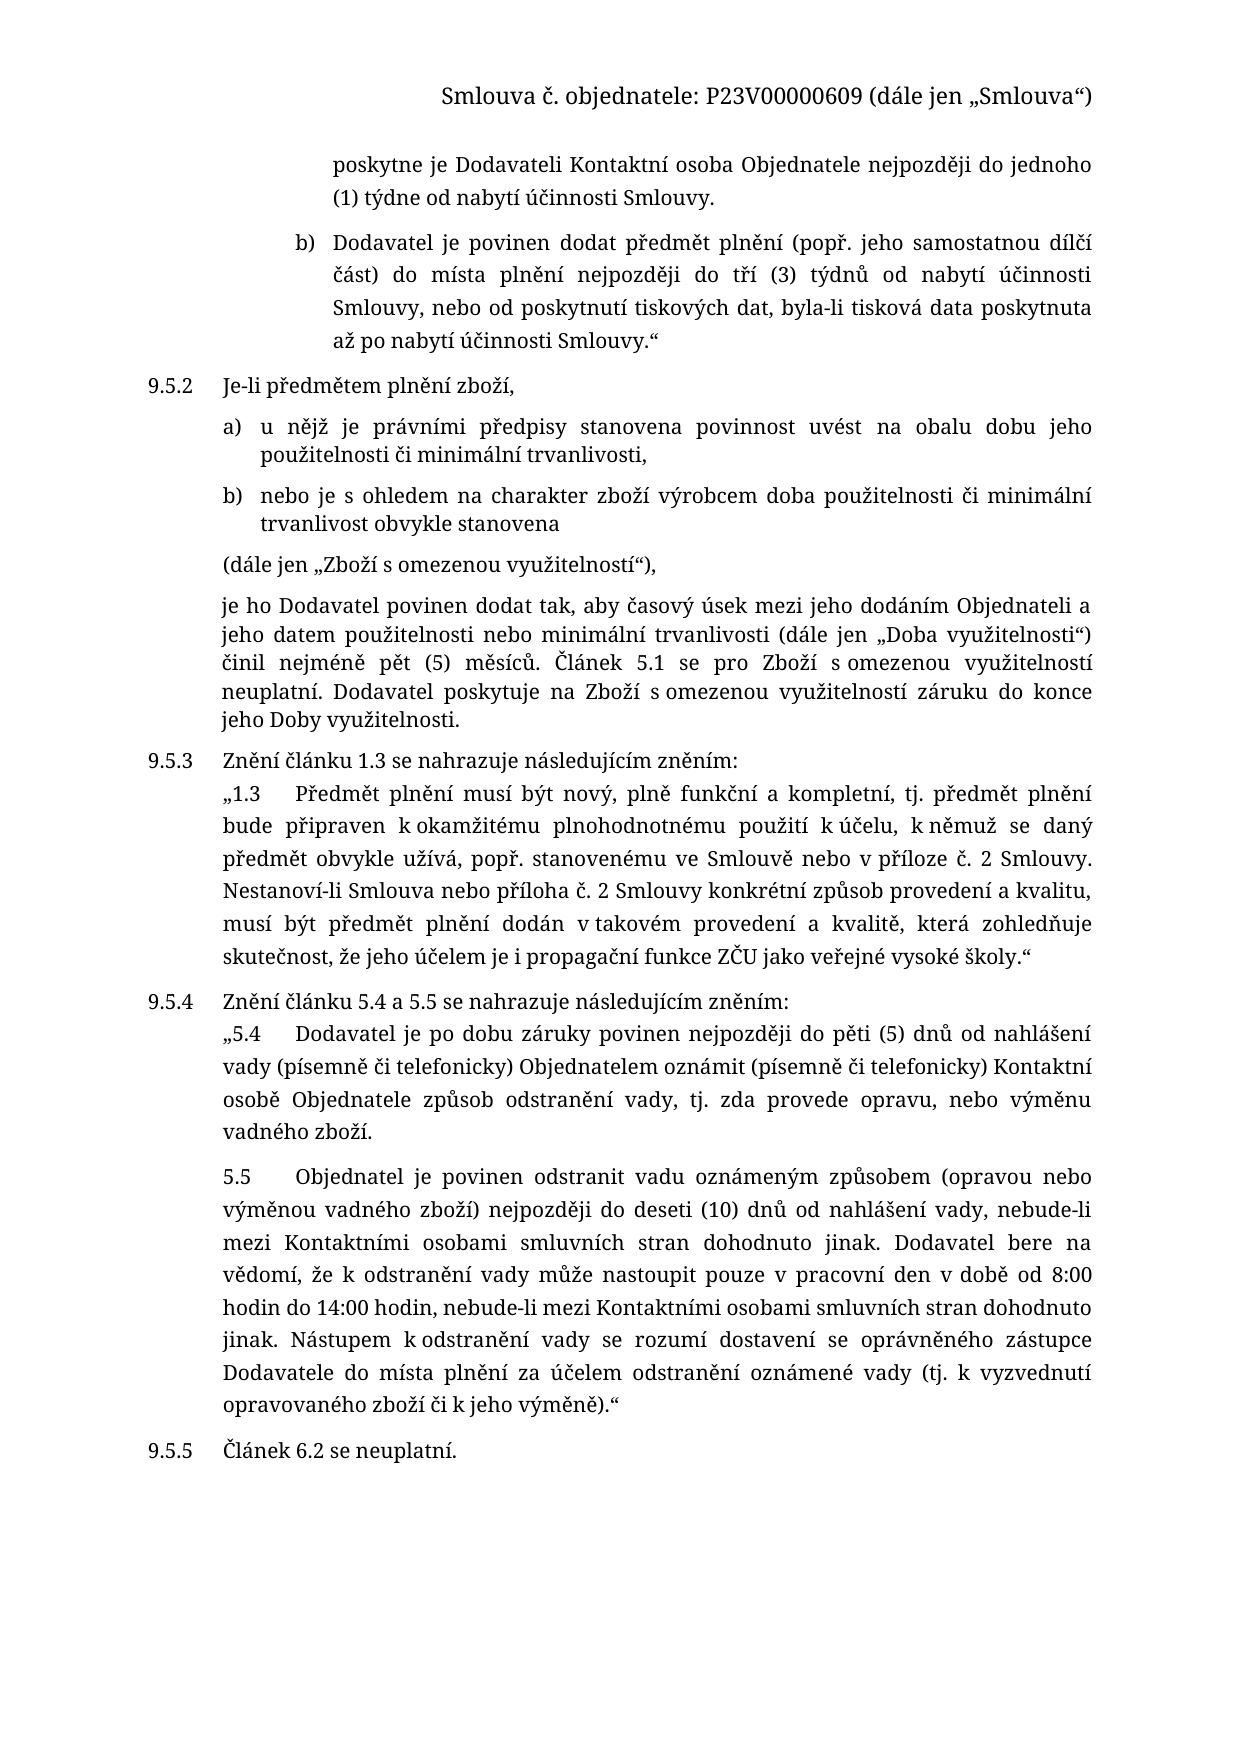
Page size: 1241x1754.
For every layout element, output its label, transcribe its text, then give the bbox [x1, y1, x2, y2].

list 5.5 Objednatel je povinen odstranit vadu oznámeným způsobem (opravou nebo výměnou vadného zboží) nejpozději do deseti (10) dnů od nahlášení vady, nebude-li mezi Kontaktními osobami smluvních stran dohodnuto jinak. Dodavatel bere na vědomí, že k odstranění vady může nastoupit pouze v pracovní den v době od 8:00 hodin do 14:00 hodin, nebude-li mezi Kontaktními osobami smluvních stran dohodnuto jinak. Nástupem k odstranění vady se rozumí dostavení se oprávněného zástupce Dodavatele do místa plnění za účelem odstranění oznámené vady (tj. k vyzvednutí opravovaného zboží či k jeho výměně).“ [223, 1162, 1093, 1419]
list Dodavatel je povinen dodat předmět plnění (popř. jeho samostatnou dílčí část) do místa plnění nejpozději do tří (3) týdnů od nabytí účinnosti Smlouvy, nebo od poskytnutí tiskových dat, byla-li tisková data poskytnuta až po nabytí účinnosti Smlouvy.“ [295, 228, 1093, 354]
text (dále jen „Zboží s omezenou využitelností“), [223, 551, 1093, 579]
list Znění článku 1.3 se nahrazuje následujícím zněním: [148, 746, 1093, 774]
list „1.3 Předmět plnění musí být nový, plně funkční a kompletní, tj. předmět plnění bude připraven k okamžitému plnohodnotnému použití k účelu, k němuž se daný předmět obvykle užívá, popř. stanovenému ve Smlouvě nebo v příloze č. 2 Smlouvy. Nestanoví-li Smlouva nebo příloha č. 2 Smlouvy konkrétní způsob provedení a kvalitu, musí být předmět plnění dodán v takovém provedení a kvalitě, která zohledňuje skutečnost, že jeho účelem je i propagační funkce ZČU jako veřejné vysoké školy.“ [223, 779, 1093, 970]
list Znění článku 5.4 a 5.5 se nahrazuje následujícím zněním: [148, 987, 1093, 1015]
list nebo je s ohledem na charakter zboží výrobcem doba použitelnosti či minimální trvanlivost obvykle stanovena [223, 481, 1093, 538]
list u nějž je právními předpisy stanovena povinnost uvést na obalu dobu jeho použitelnosti či minimální trvanlivosti, [223, 412, 1093, 469]
list Článek 6.2 se neuplatní. [148, 1436, 1093, 1464]
text je ho Dodavatel povinen dodat tak, aby časový úsek mezi jeho dodáním Objednateli a jeho datem použitelnosti nebo minimální trvanlivosti (dále jen „Doba využitelnosti“) činil nejméně pět (5) měsíců. Článek 5.1 se pro Zboží s omezenou využitelností neuplatní. Dodavatel poskytuje na Zboží s omezenou využitelností záruku do konce jeho Doby využitelnosti. [221, 591, 1093, 734]
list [295, 150, 1093, 211]
list Je-li předmětem plnění zboží, [148, 371, 1093, 399]
list „5.4 Dodavatel je po dobu záruky povinen nejpozději do pěti (5) dnů od nahlášení vady (písemně či telefonicky) Objednatelem oznámit (písemně či telefonicky) Kontaktní osobě Objednatele způsob odstranění vady, tj. zda provede opravu, nebo výměnu vadného zboží. [223, 1019, 1093, 1146]
